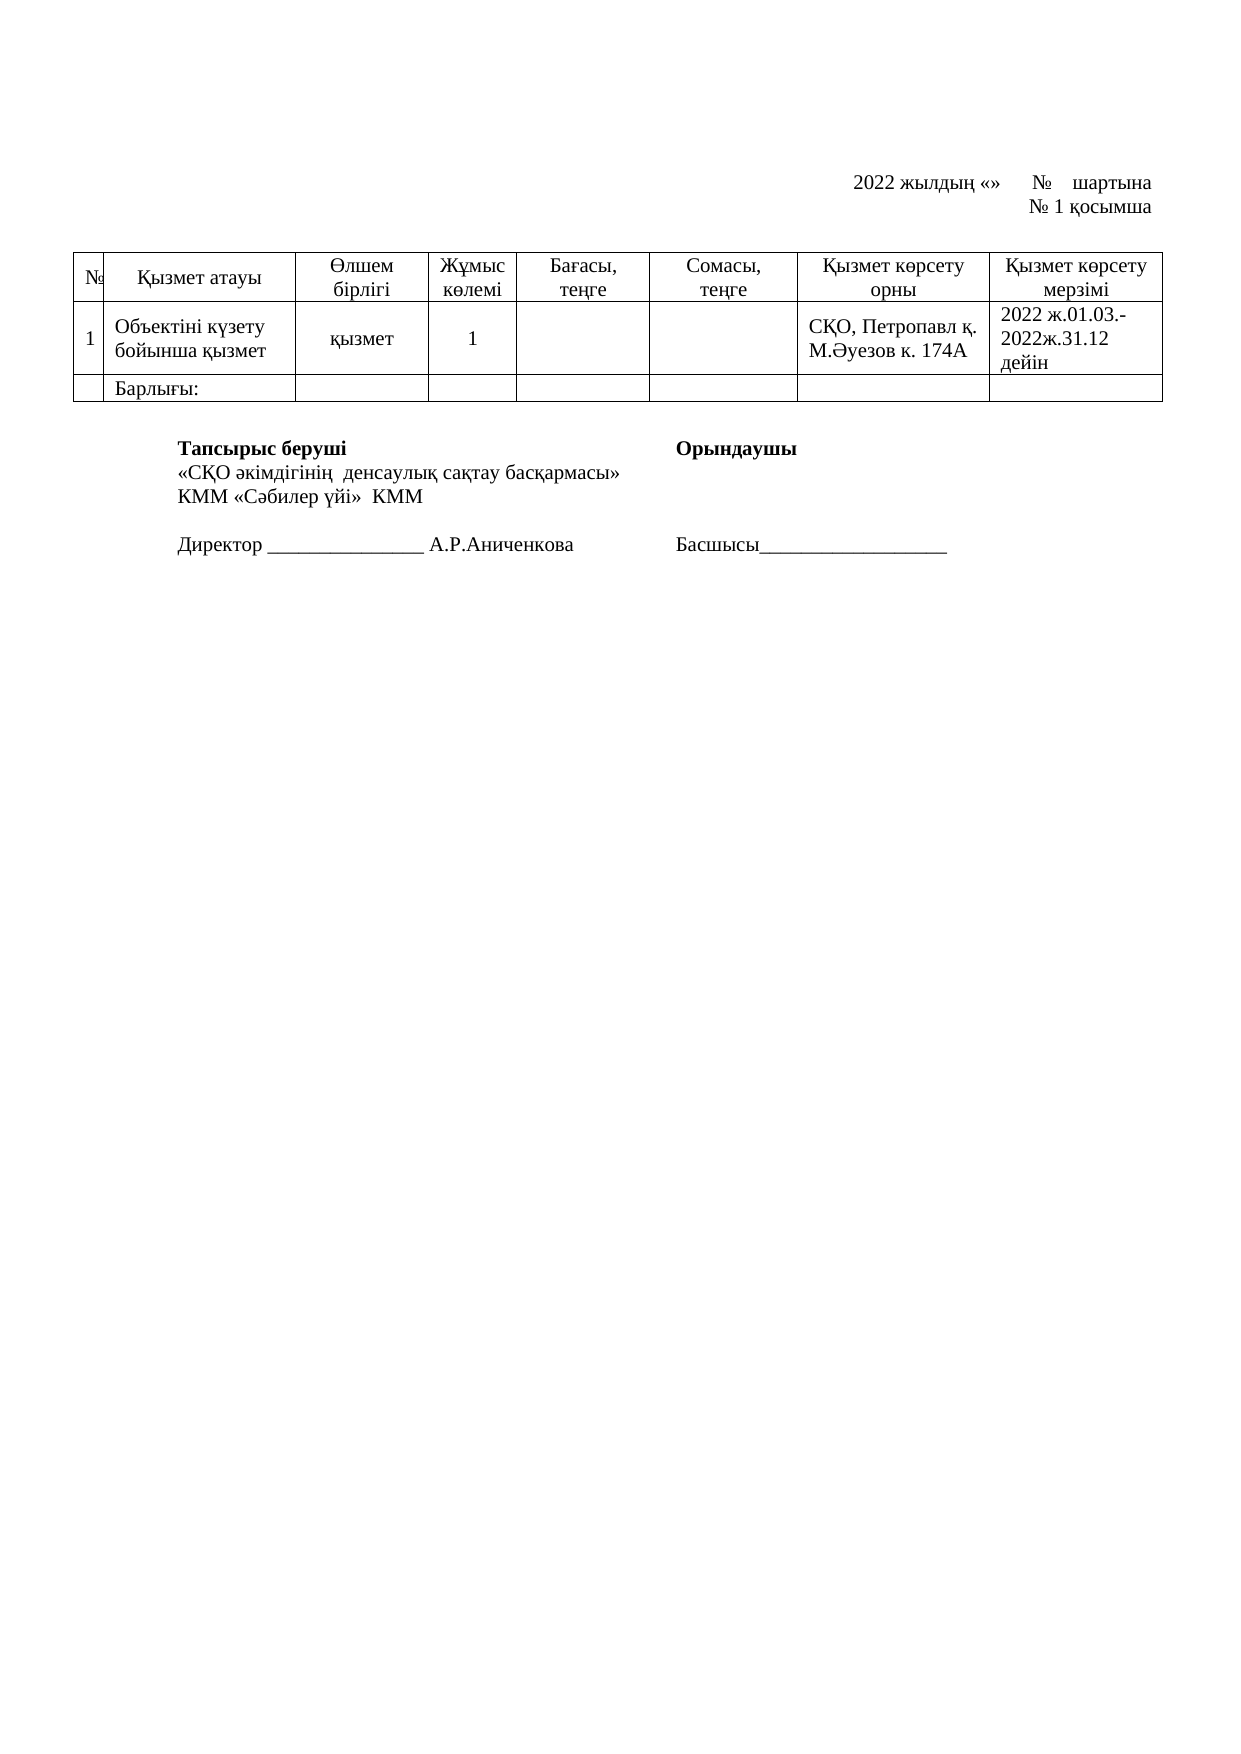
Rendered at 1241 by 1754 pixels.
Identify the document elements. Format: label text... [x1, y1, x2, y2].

table_header Қызмет көрсету мерзімі [990, 253, 1162, 301]
table_cell [429, 375, 516, 401]
table_cell [650, 375, 797, 401]
table_cell 1 [429, 302, 516, 374]
table_cell қызмет [296, 302, 428, 374]
table_cell СҚО, Петропавл қ. М.Әуезов к. 174А [798, 302, 989, 374]
table_cell [650, 302, 797, 374]
table_cell Барлығы: [104, 375, 295, 401]
table_cell [517, 302, 649, 374]
table_header Қызмет атауы [104, 253, 295, 301]
table_cell 1 [74, 302, 103, 374]
table_header Сомасы, теңге [650, 253, 797, 301]
table_header Жұмыс көлемі [429, 253, 516, 301]
table_header Қызмет көрсету орны [798, 253, 989, 301]
table_header Тапсырыс беруші «СҚО әкімдігінің денсаулық сақтау басқармасы» КММ «Сәбилер үйі» КММ Директор _______________ А.Р.Аниченкова [166, 436, 664, 556]
table_header Өлшем бірлігі [296, 253, 428, 301]
table_cell 2022 ж.01.03.-2022ж.31.12 дейін [990, 302, 1162, 374]
table_header № [74, 253, 103, 301]
text 2022 жылдың «» № шартына [177, 170, 1152, 194]
table_cell [990, 375, 1162, 401]
table_cell [296, 375, 428, 401]
text № 1 қосымша [177, 194, 1152, 218]
table_cell [798, 375, 989, 401]
table_cell [517, 375, 649, 401]
table_cell [74, 375, 103, 401]
table_header Орындаушы Басшысы__________________ [664, 436, 1152, 556]
table_cell Объектіні күзету бойынша қызмет [104, 302, 295, 374]
table_header Бағасы, теңге [517, 253, 649, 301]
